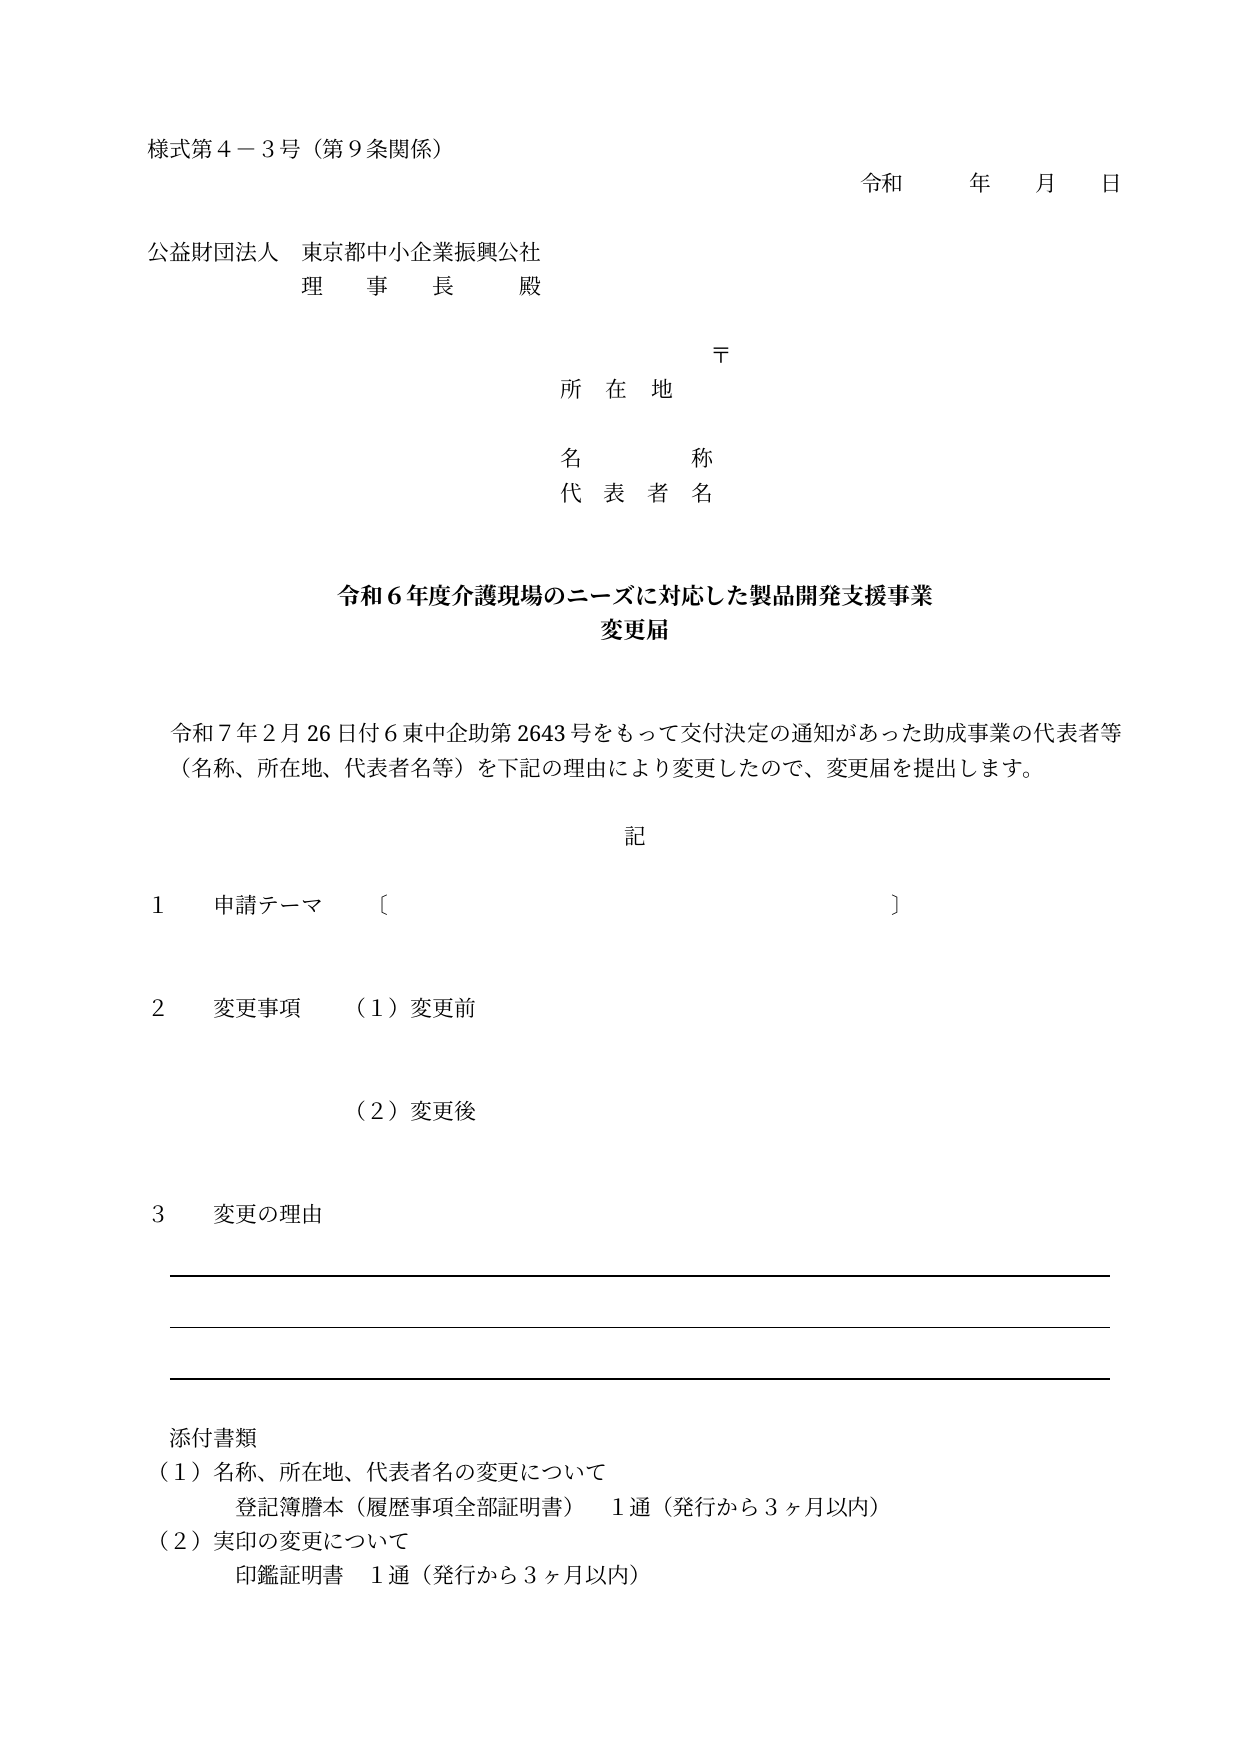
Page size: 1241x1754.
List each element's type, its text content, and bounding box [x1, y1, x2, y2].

text 印鑑証明書 １通（発行から３ヶ月以内） [148, 1557, 1122, 1591]
text 公益財団法人 東京都中小企業振興公社 [148, 234, 1122, 268]
text ２ 変更事項 （１）変更前 [148, 990, 1122, 1024]
text 添付書類 [148, 1419, 1122, 1454]
text 変更届 [148, 612, 1122, 646]
text 理 事 長 殿 [148, 268, 1122, 302]
text （１）名称、所在地、代表者名の変更について [148, 1454, 1122, 1488]
text 〒 [710, 337, 1122, 371]
text １ 申請テーマ 〔 〕 [148, 887, 1122, 921]
text （２）変更後 [148, 1093, 1122, 1127]
text 所在地 [560, 371, 1122, 406]
text 令和 年 月 日 [148, 165, 1122, 199]
subtitle 記 [148, 818, 1122, 852]
text 様式第４－３号（第９条関係） [148, 131, 1122, 165]
text 令和７年２月26日付６東中企助第2643号をもって交付決定の通知があった助成事業の代表者等（名称、所在地、代表者名等）を下記の理由により変更したので、変更届を提出します。 [148, 715, 1122, 784]
text 登記簿謄本（履歴事項全部証明書） １通（発行から３ヶ月以内） [148, 1488, 1122, 1523]
text ３ 変更の理由 [148, 1196, 1122, 1231]
text 令和６年度介護現場のニーズに対応した製品開発支援事業 [148, 577, 1122, 612]
text 名 称 [560, 440, 1122, 474]
text （２）実印の変更について [148, 1523, 1122, 1557]
text 代 表 者 名 [560, 474, 1122, 509]
